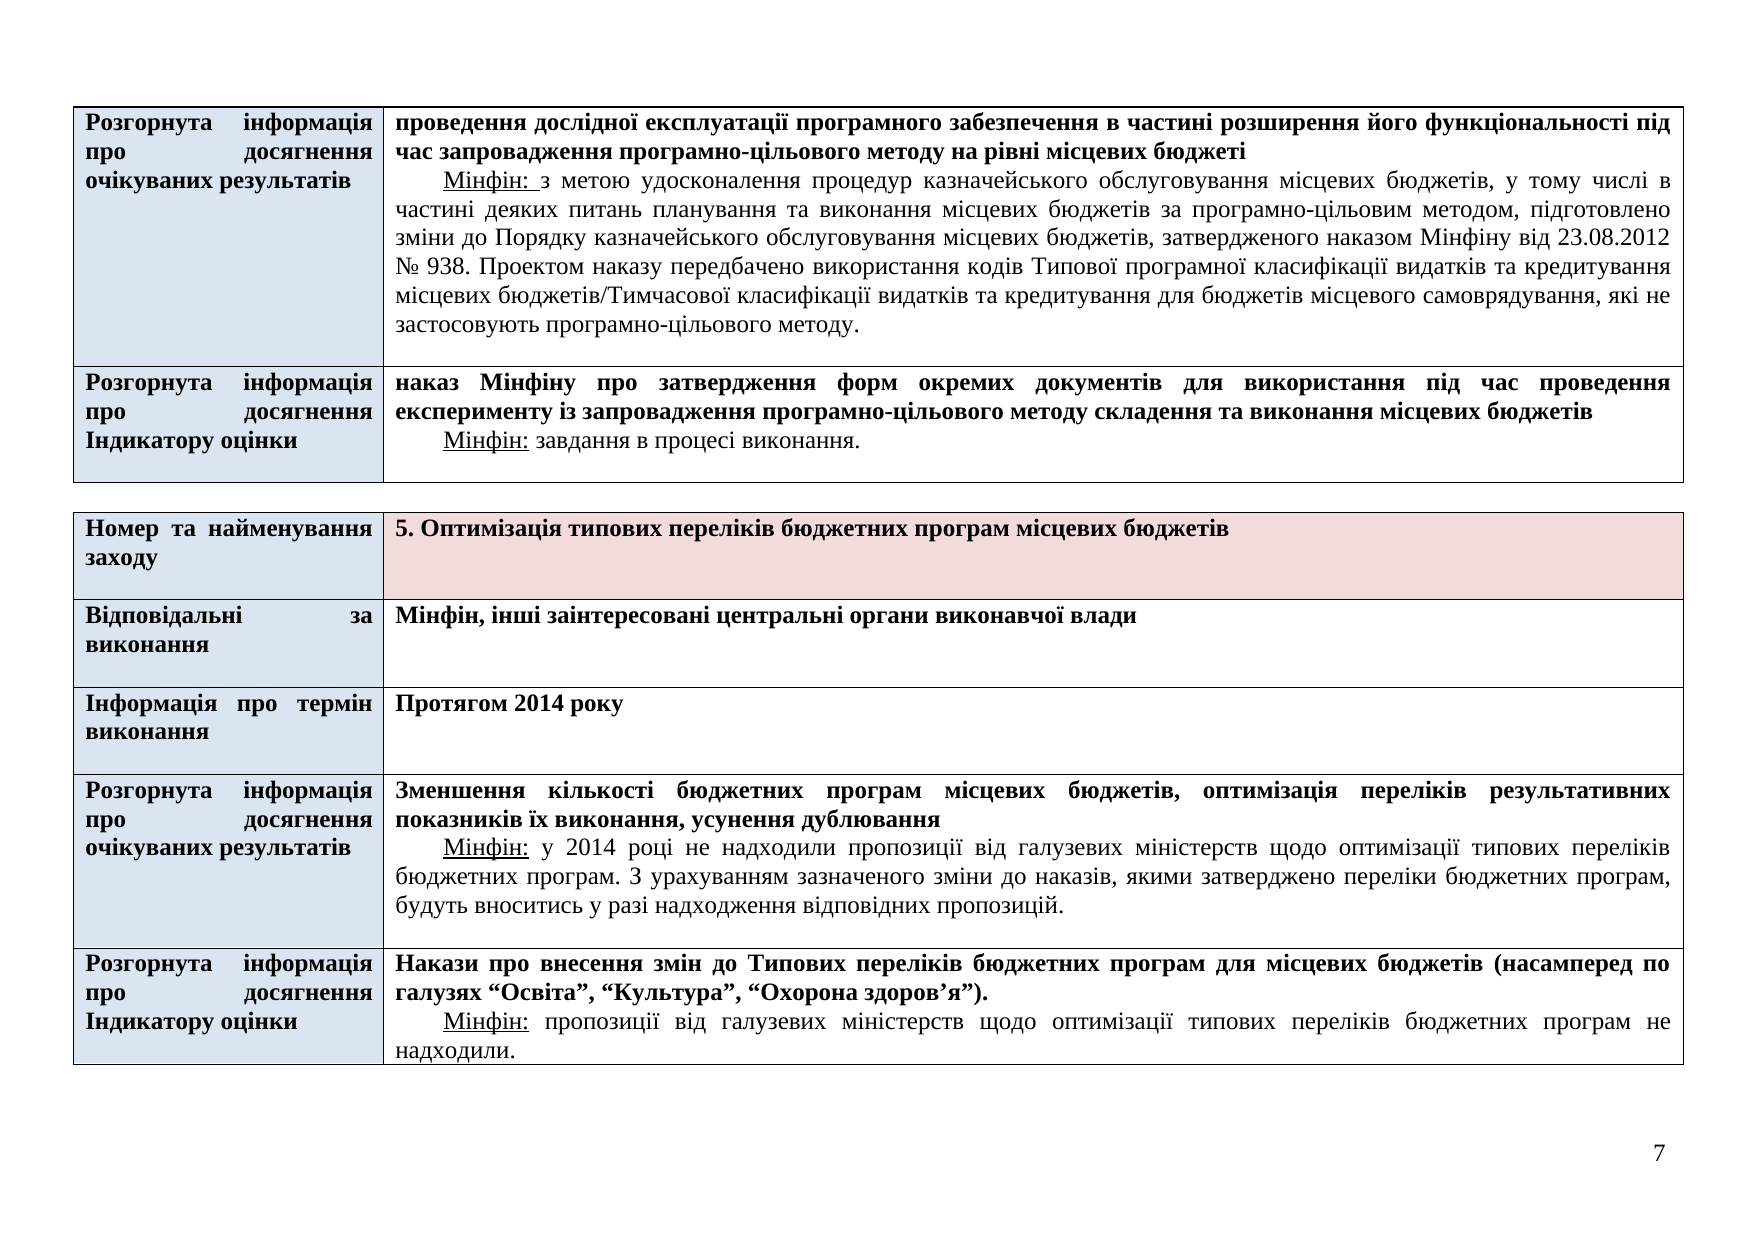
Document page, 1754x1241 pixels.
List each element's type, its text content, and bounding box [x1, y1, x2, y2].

table_cell Накази про внесення змін до Типових переліків бюджетних програм для місцевих бюджетів (насамперед по галузях “Освіта”, “Культура”, “Охорона здоров’я”). Мінфін: пропозиції від галузевих міністерств щодо оптимізації типових переліків бюджетних програм не надходили. [384, 949, 1683, 1063]
table_cell Відповідальні за виконання [74, 600, 383, 687]
table_header Номер та найменування заходу [74, 513, 383, 599]
table_cell Мінфін, інші заінтересовані центральні органи виконавчої влади [384, 600, 1683, 687]
table_cell проведення дослідної експлуатації програмного забезпечення в частині розширення його функціональності під час запровадження програмно-цільового методу на рівні місцевих бюджеті Мінфін: з метою удосконалення процедур казначейського обслуговування місцевих бюджетів, у тому числі в частині деяких питань планування та виконання місцевих бюджетів за програмно-цільовим методом, підготовлено зміни до Порядку казначейського обслуговування місцевих бюджетів, затвердженого наказом Мінфіну від 23.08.2012 № 938. Проектом наказу передбачено використання кодів Типової програмної класифікації видатків та кредитування місцевих бюджетів/Тимчасової класифікації видатків та кредитування для бюджетів місцевого самоврядування, які не застосовують програмно-цільового методу. [384, 108, 1683, 366]
table_cell Розгорнута інформація про досягнення очікуваних результатів [74, 775, 383, 947]
table_cell Розгорнута інформація про досягнення Індикатору оцінки [74, 949, 383, 1063]
table_cell наказ Мінфіну про затвердження форм окремих документів для використання під час проведення експерименту із запровадження програмно-цільового методу складення та виконання місцевих бюджетів Мінфін: завдання в процесі виконання. [384, 367, 1683, 482]
table_cell Зменшення кількості бюджетних програм місцевих бюджетів, оптимізація переліків результативних показників їх виконання, усунення дублювання Мінфін: у 2014 році не надходили пропозиції від галузевих міністерств щодо оптимізації типових переліків бюджетних програм. З урахуванням зазначеного зміни до наказів, якими затверджено переліки бюджетних програм, будуть вноситись у разі надходження відповідних пропозицій. [384, 775, 1683, 947]
table_cell Розгорнута інформація про досягнення очікуваних результатів [74, 108, 383, 366]
table_header 5. Оптимізація типових переліків бюджетних програм місцевих бюджетів [384, 513, 1683, 599]
table_cell Розгорнута інформація про досягнення Індикатору оцінки [74, 367, 383, 482]
table_cell Протягом 2014 року [384, 688, 1683, 774]
table_cell Інформація про термін виконання [74, 688, 383, 774]
